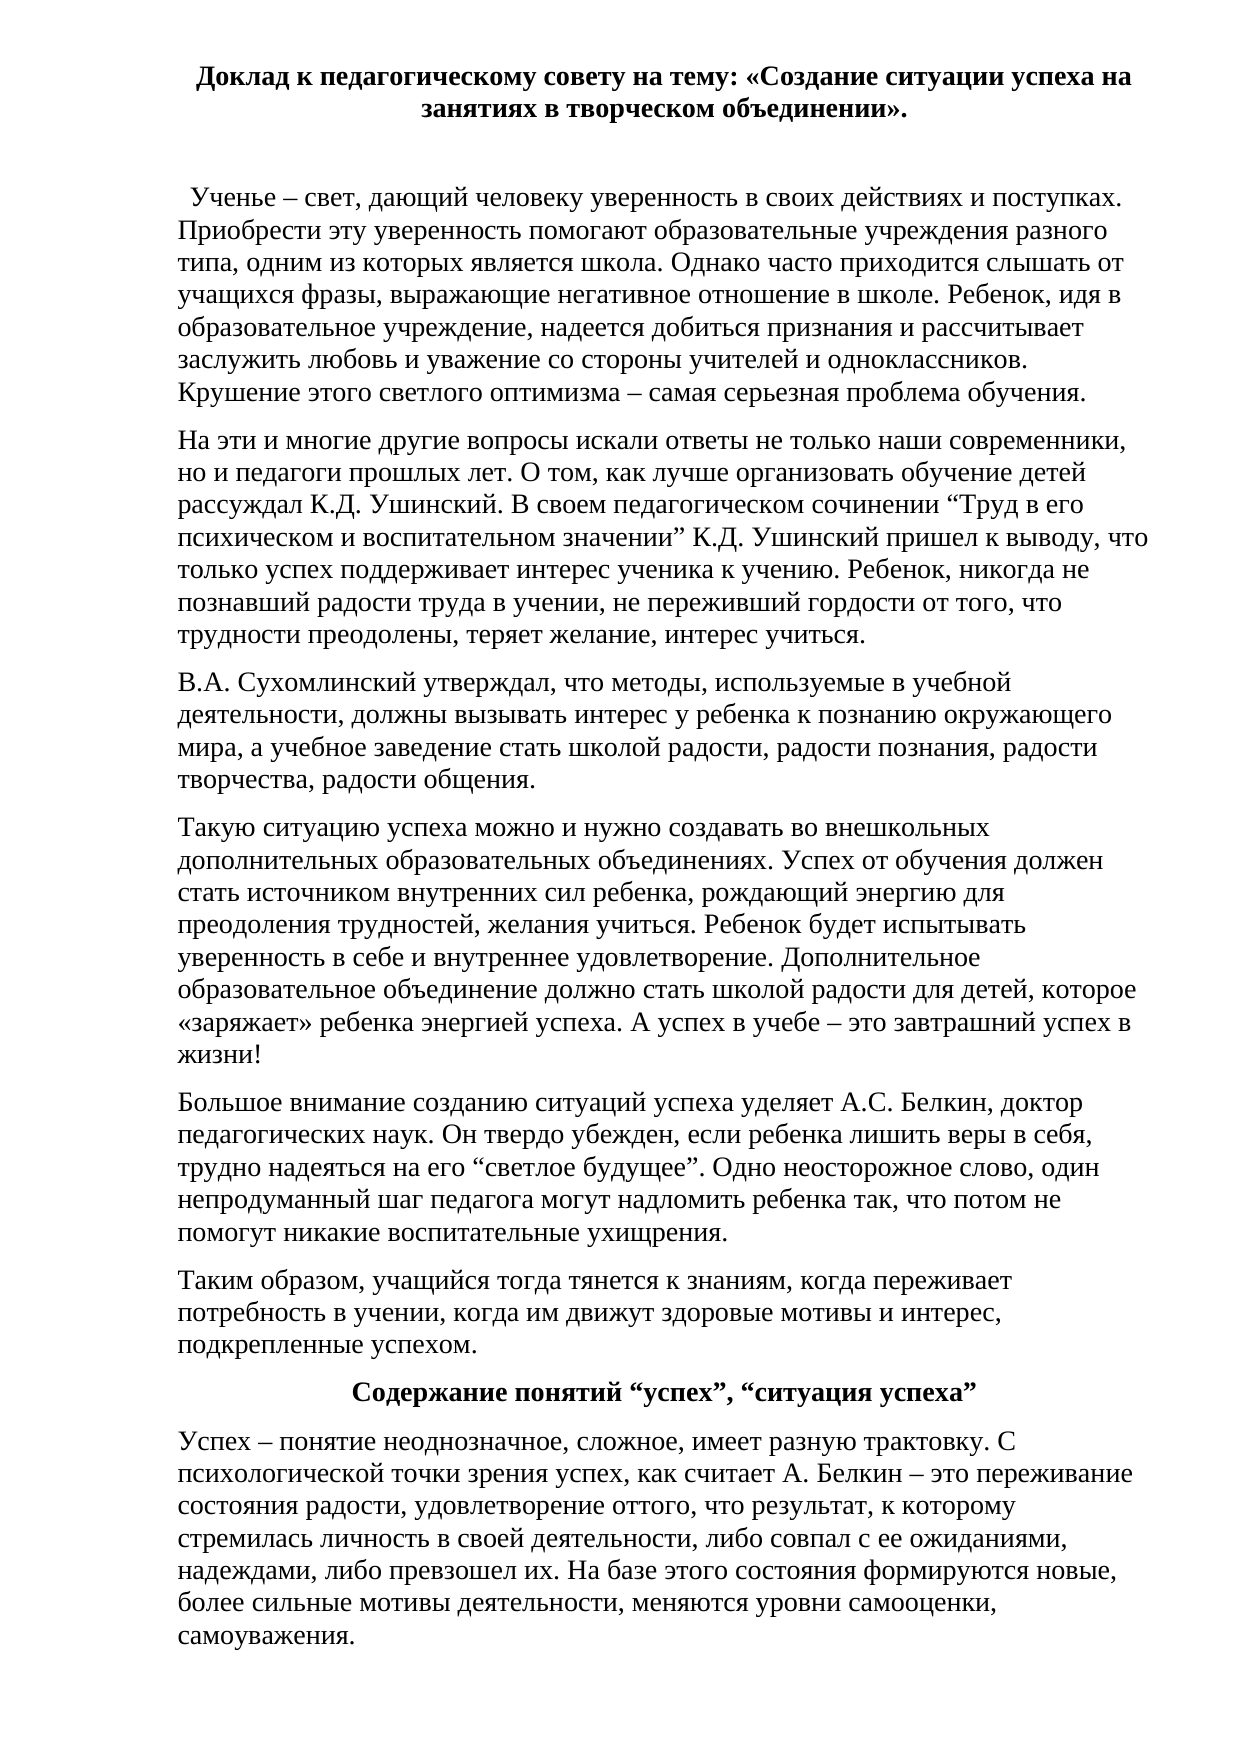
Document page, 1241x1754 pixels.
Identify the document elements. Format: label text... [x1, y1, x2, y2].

text Ученье – свет, дающий человеку уверенность в своих действиях и поступках. Приобрести эту уверенность помогают образовательные учреждения разного типа, одним из которых является школа. Однако часто приходится слышать от учащихся фразы, выражающие негативное отношение в школе. Ребенок, идя в образовательное учреждение, надеется добиться признания и рассчитывает заслужить любовь и уважение со стороны учителей и одноклассников. Крушение этого светлого оптимизма – самая серьезная проблема обучения. [177, 180, 1152, 407]
text Большое внимание созданию ситуаций успеха уделяет А.С. Белкин, доктор педагогических наук. Он твердо убежден, если ребенка лишить веры в себя, трудно надеяться на его “светлое будущее”. Одно неосторожное слово, один непродуманный шаг педагога могут надломить ребенка так, что потом не помогут никакие воспитательные ухищрения. [177, 1085, 1152, 1247]
text Таким образом, учащийся тогда тянется к знаниям, когда переживает потребность в учении, когда им движут здоровые мотивы и интерес, подкрепленные успехом. [177, 1263, 1152, 1360]
text Такую ситуацию успеха можно и нужно создавать во внешкольных дополнительных образовательных объединениях. Успех от обучения должен стать источником внутренних сил ребенка, рождающий энергию для преодоления трудностей, желания учиться. Ребенок будет испытывать уверенность в себе и внутреннее удовлетворение. Дополнительное образовательное объединение должно стать школой радости для детей, которое «заряжает» ребенка энергией успеха. А успех в учебе – это завтрашний успех в жизни! [177, 810, 1152, 1069]
text Содержание понятий “успех”, “ситуация успеха” [177, 1376, 1152, 1408]
text На эти и многие другие вопросы искали ответы не только наши современники, но и педагоги прошлых лет. О том, как лучше организовать обучение детей рассуждал К.Д. Ушинский. В своем педагогическом сочинении “Труд в его психическом и воспитательном значении” К.Д. Ушинский пришел к выводу, что только успех поддерживает интерес ученика к учению. Ребенок, никогда не познавший радости труда в учении, не переживший гордости от того, что трудности преодолены, теряет желание, интерес учиться. [177, 423, 1152, 649]
text В.А. Сухомлинский утверждал, что методы, используемые в учебной деятельности, должны вызывать интерес у ребенка к познанию окружающего мира, а учебное заведение стать школой радости, радости познания, радости творчества, радости общения. [177, 665, 1152, 795]
text Доклад к педагогическому совету на тему: «Создание ситуации успеха на занятиях в творческом объединении». [177, 59, 1152, 124]
text Успех – понятие неоднозначное, сложное, имеет разную трактовку. С психологической точки зрения успех, как считает А. Белкин – это переживание состояния радости, удовлетворение оттого, что результат, к которому стремилась личность в своей деятельности, либо совпал с ее ожиданиями, надеждами, либо превзошел их. На базе этого состояния формируются новые, более сильные мотивы деятельности, меняются уровни самооценки, самоуважения. [177, 1423, 1152, 1650]
